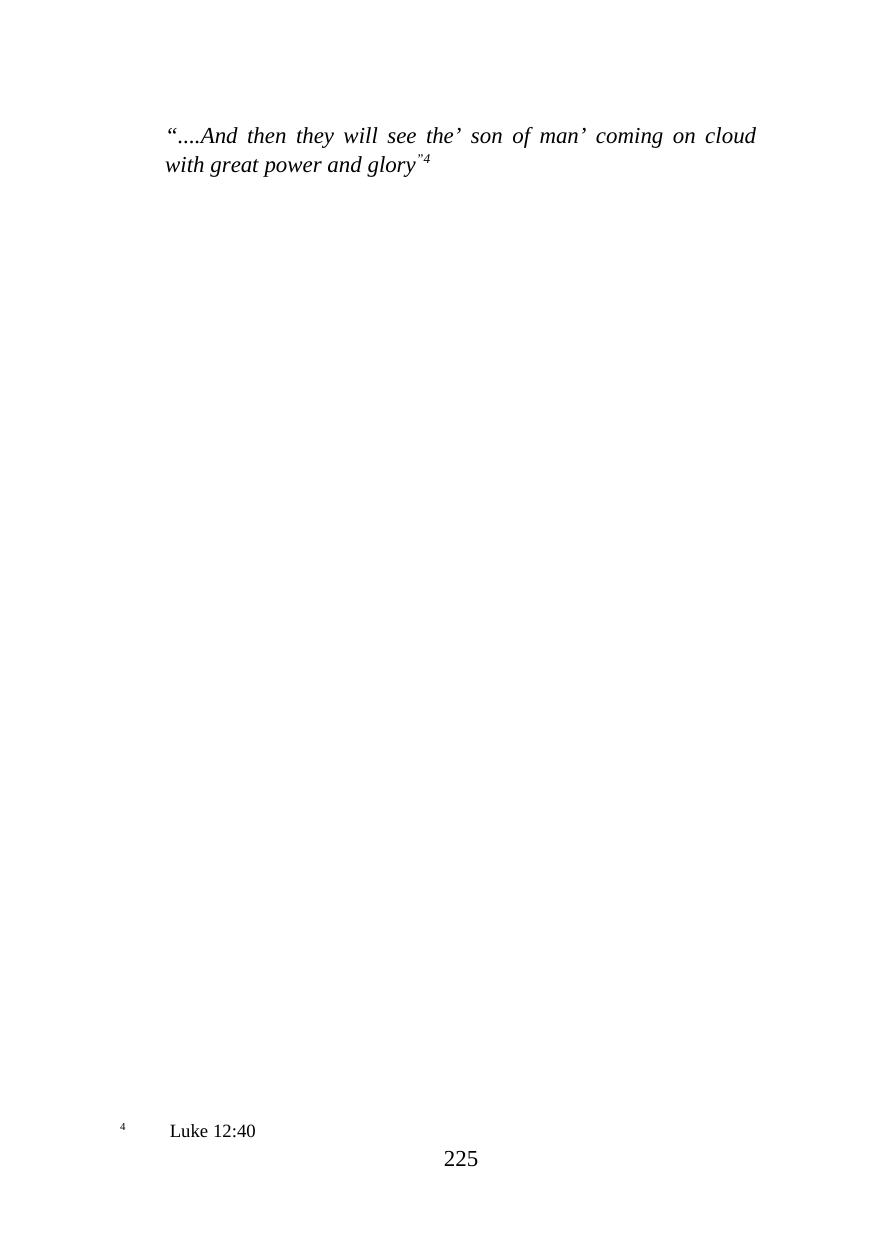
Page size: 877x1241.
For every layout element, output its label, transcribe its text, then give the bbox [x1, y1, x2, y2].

text “....And then they will see the’ son of man’ coming on cloud with great power and glory” [165, 120, 757, 178]
